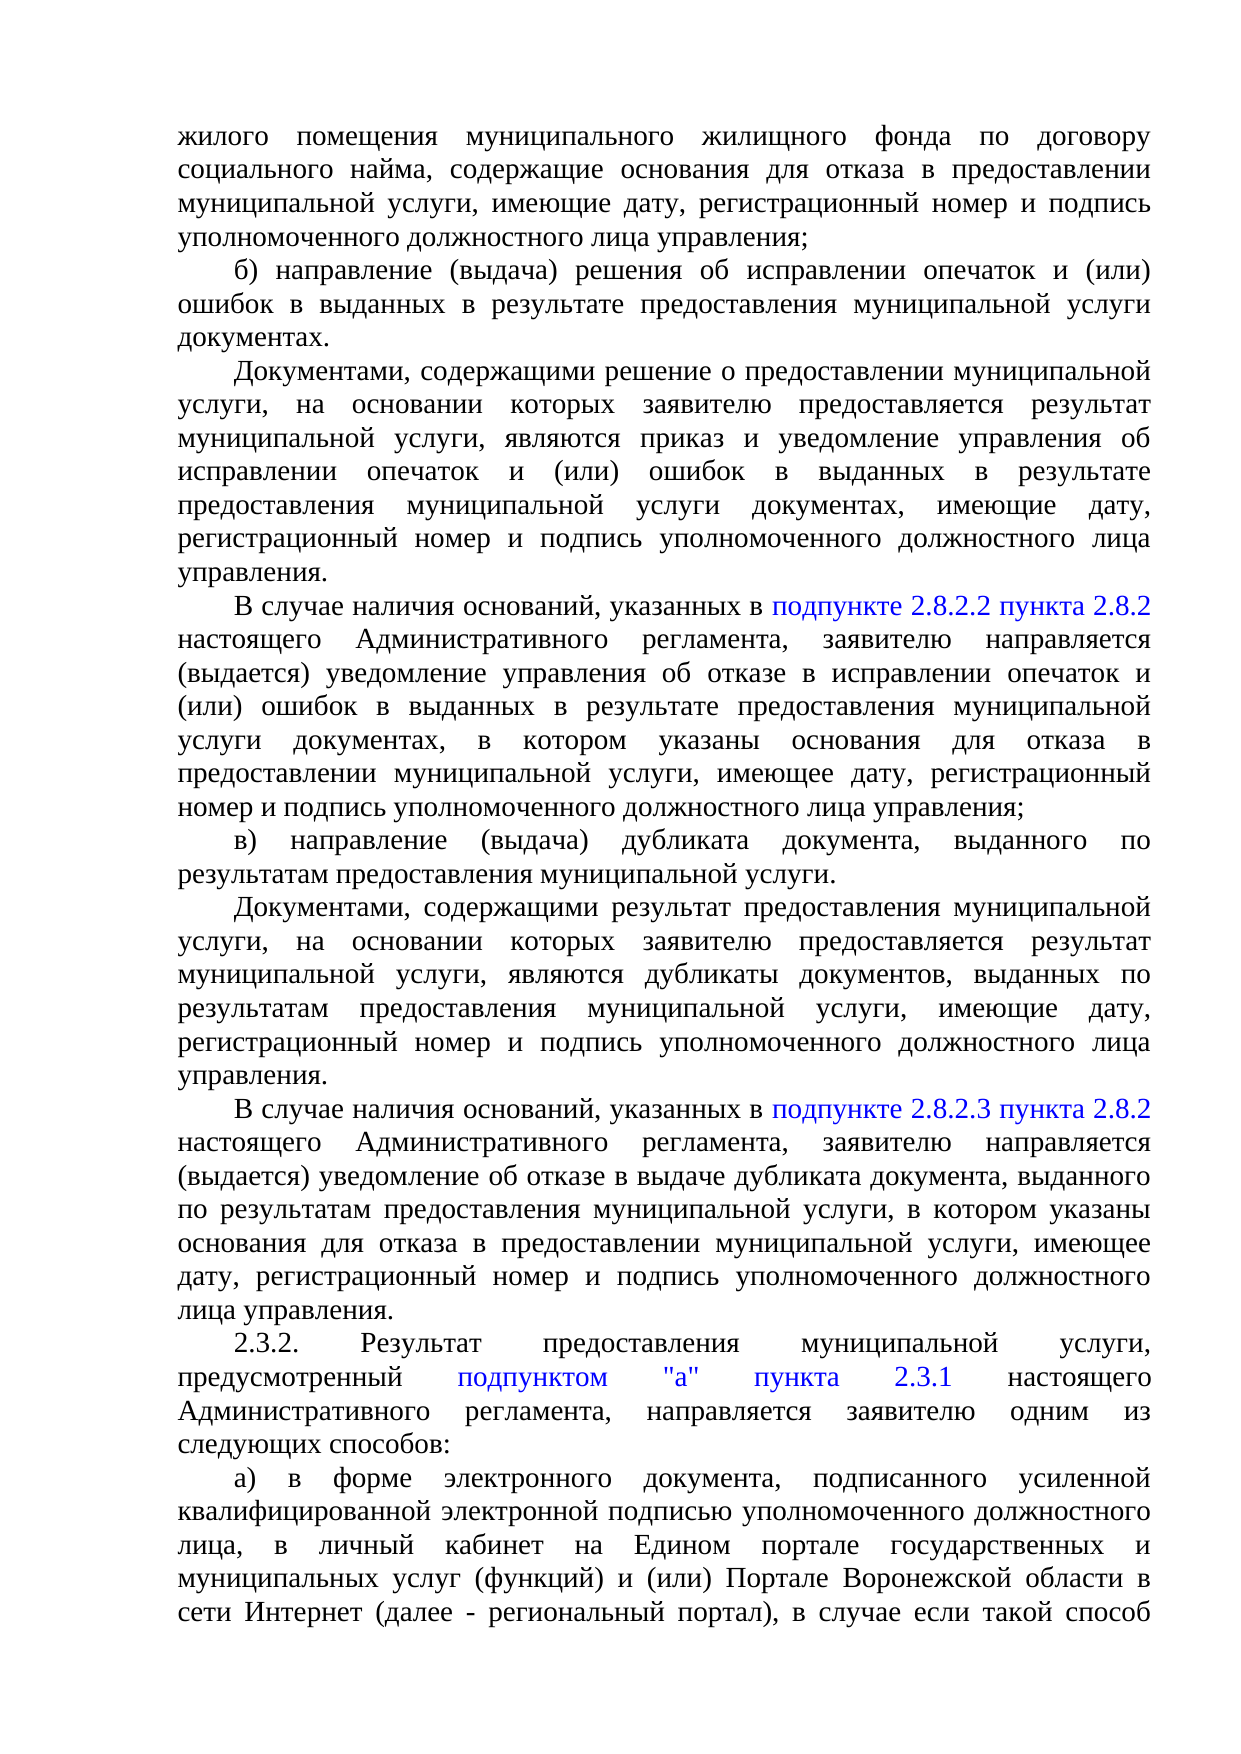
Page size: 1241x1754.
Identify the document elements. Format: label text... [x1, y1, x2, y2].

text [177, 118, 1152, 252]
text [177, 1460, 1152, 1627]
text Документами, содержащими решение о предоставлении муниципальной услуги, на основании которых заявителю предоставляется результат муниципальной услуги, являются приказ и уведомление управления об исправлении опечаток и (или) ошибок в выданных в результате предоставления муниципальной услуги документах, имеющие дату, регистрационный номер и подпись уполномоченного должностного лица управления. [177, 353, 1152, 588]
text 2.3.2. Результат предоставления муниципальной услуги, предусмотренный подпунктом "а" пункта 2.3.1 настоящего Административного регламента, направляется заявителю одним из следующих способов: [177, 1326, 1152, 1460]
text в) направление (выдача) дубликата документа, выданного по результатам предоставления муниципальной услуги. [177, 822, 1152, 889]
text В случае наличия оснований, указанных в подпункте 2.8.2.2 пункта 2.8.2 настоящего Административного регламента, заявителю направляется (выдается) уведомление управления об отказе в исправлении опечаток и (или) ошибок в выданных в результате предоставления муниципальной услуги документах, в котором указаны основания для отказа в предоставлении муниципальной услуги, имеющее дату, регистрационный номер и подпись уполномоченного должностного лица управления; [177, 588, 1152, 822]
text В случае наличия оснований, указанных в подпункте 2.8.2.3 пункта 2.8.2 настоящего Административного регламента, заявителю направляется (выдается) уведомление об отказе в выдаче дубликата документа, выданного по результатам предоставления муниципальной услуги, в котором указаны основания для отказа в предоставлении муниципальной услуги, имеющее дату, регистрационный номер и подпись уполномоченного должностного лица управления. [177, 1091, 1152, 1326]
text б) направление (выдача) решения об исправлении опечаток и (или) ошибок в выданных в результате предоставления муниципальной услуги документах. [177, 252, 1152, 353]
text Документами, содержащими результат предоставления муниципальной услуги, на основании которых заявителю предоставляется результат муниципальной услуги, являются дубликаты документов, выданных по результатам предоставления муниципальной услуги, имеющие дату, регистрационный номер и подпись уполномоченного должностного лица управления. [177, 889, 1152, 1091]
